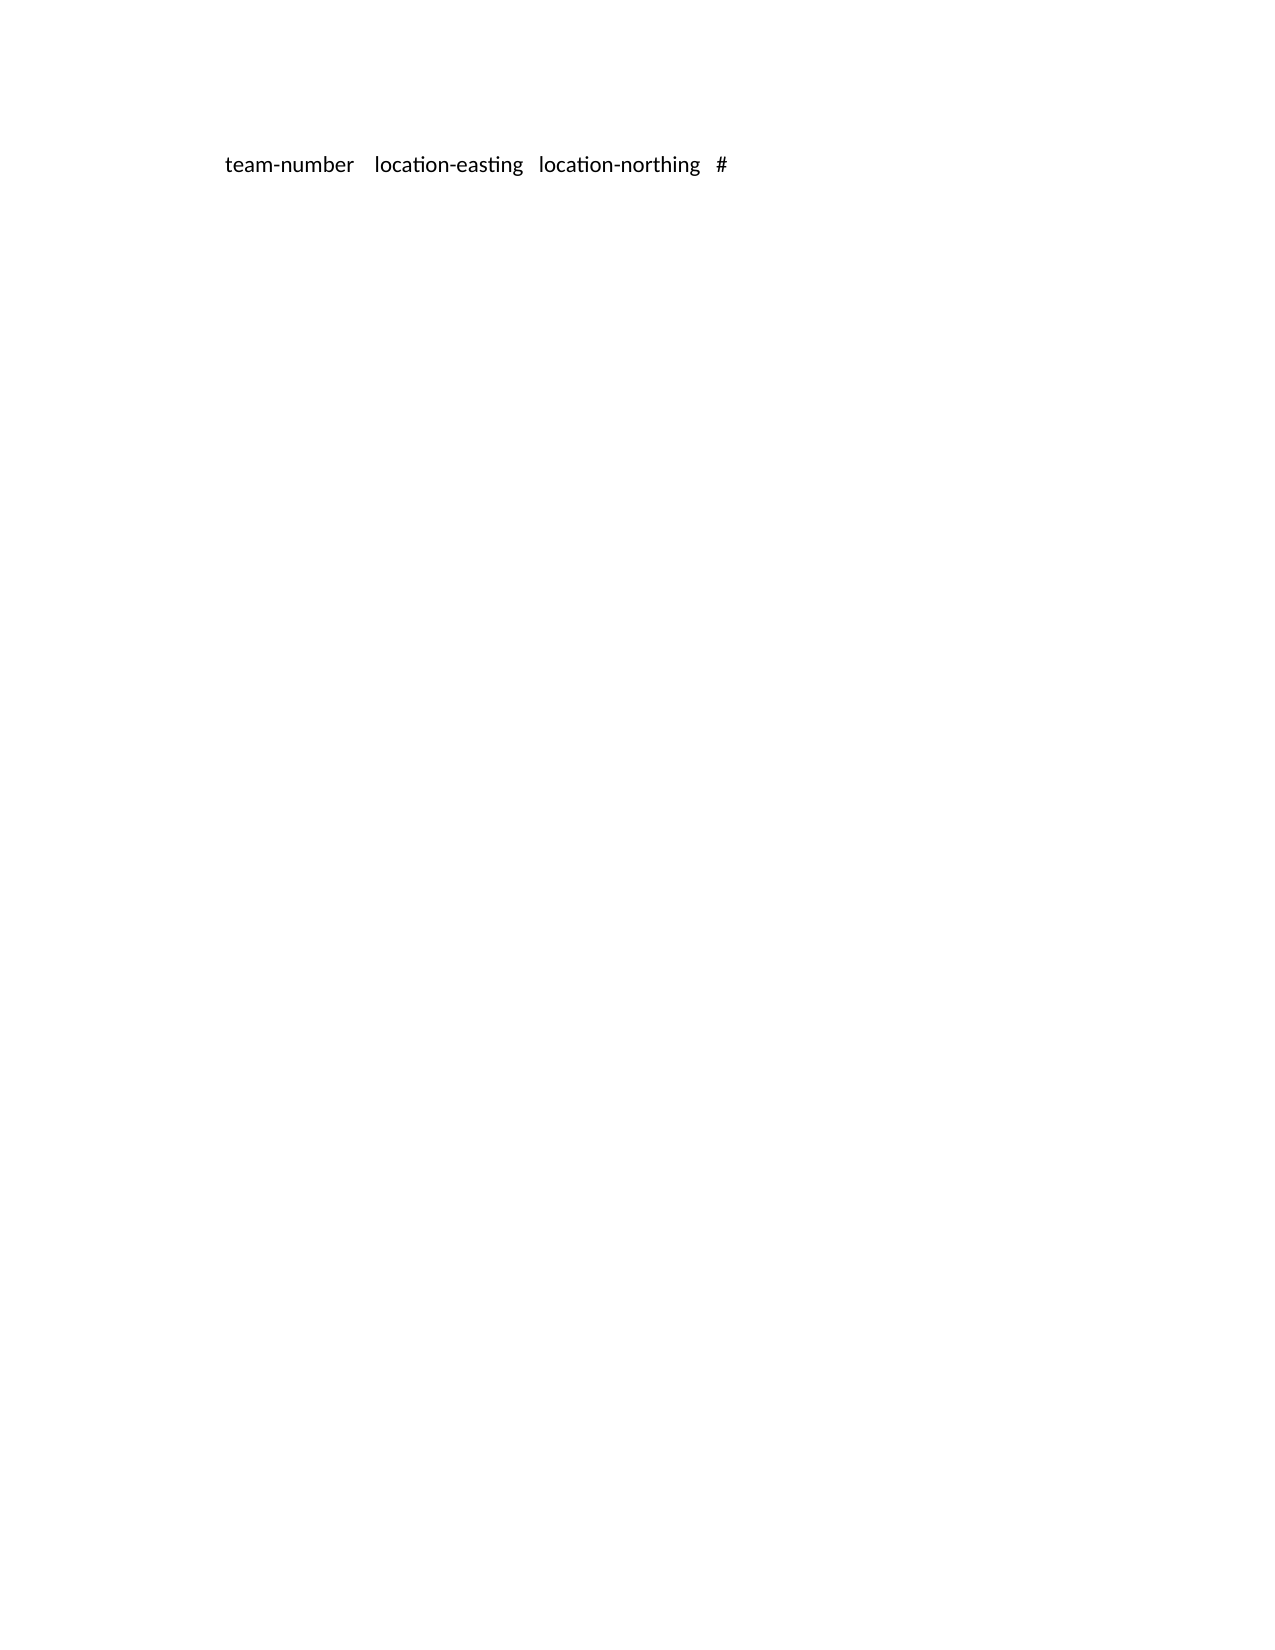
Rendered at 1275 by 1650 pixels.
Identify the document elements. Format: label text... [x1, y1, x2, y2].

text team-number location-easting location-northing # [225, 150, 1125, 178]
